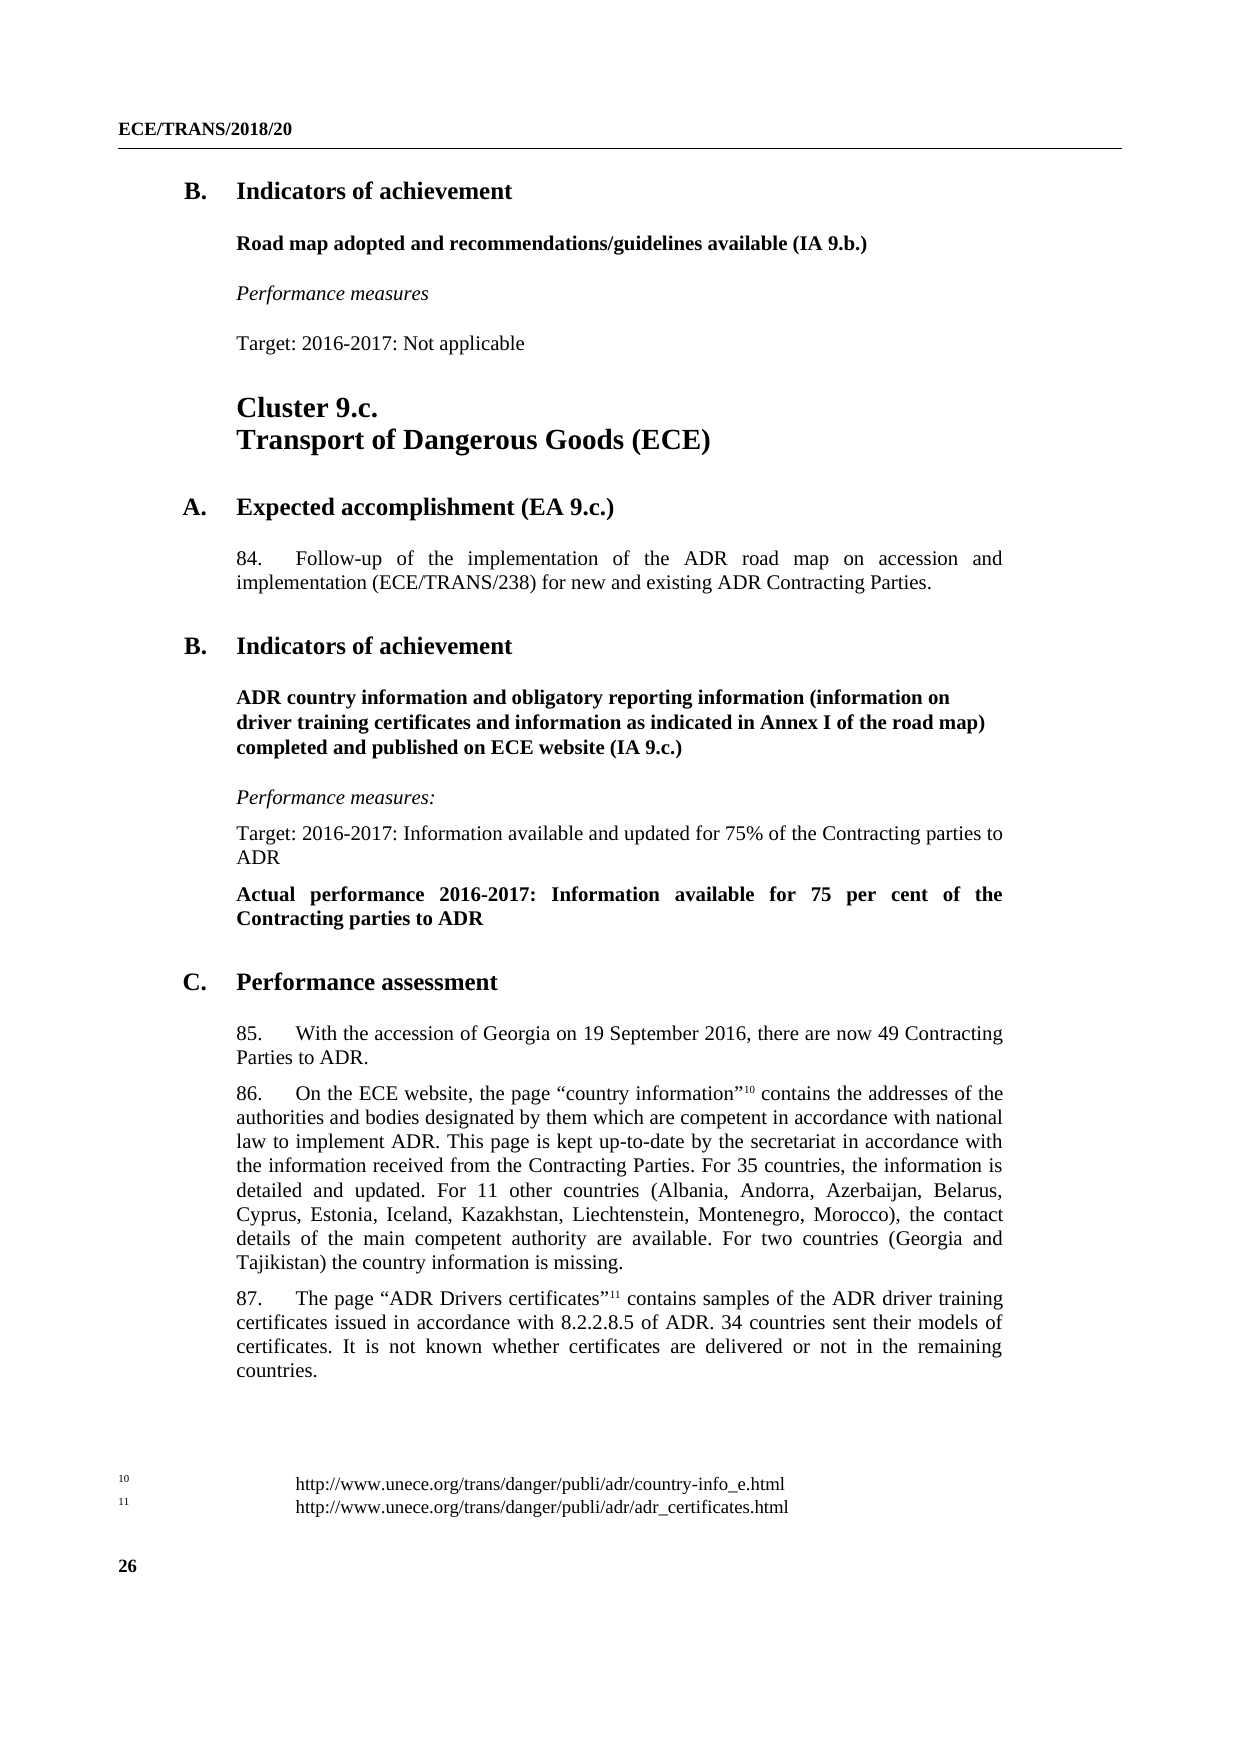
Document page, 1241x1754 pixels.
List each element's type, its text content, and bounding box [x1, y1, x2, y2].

text Actual performance 2016-2017: Information available for 75 per cent of the Contracting parties to ADR [236, 882, 1004, 930]
text B. Indicators of achievement [118, 177, 1004, 205]
text 84. Follow-up of the implementation of the ADR road map on accession and implementation (ECE/TRANS/238) for new and existing ADR Contracting Parties. [236, 546, 1004, 594]
text Target: 2016-2017: Not applicable [118, 330, 1004, 355]
text 86. On the ECE website, the page “country information” contains the addresses of the authorities and bodies designated by them which are competent in accordance with national law to implement ADR. This page is kept up-to-date by the secretariat in accordance with the information received from the Contracting Parties. For 35 countries, the information is detailed and updated. For 11 other countries (Albania, Andorra, Azerbaijan, Belarus, Cyprus, Estonia, Iceland, Kazakhstan, Liechtenstein, Montenegro, Morocco), the contact details of the main competent authority are available. For two countries (Georgia and Tajikistan) the country information is missing. [236, 1081, 1004, 1274]
text B. Indicators of achievement [118, 632, 1004, 660]
text A. Expected accomplishment (EA 9.c.) [118, 493, 1004, 521]
text Performance measures [118, 280, 1004, 305]
text ADR country information and obligatory reporting information (information on driver training certificates and information as indicated in Annex I of the road map) completed and published on ECE website (IA 9.c.) [118, 685, 1004, 760]
text Cluster 9.c. Transport of Dangerous Goods (ECE) [118, 393, 1004, 455]
text Target: 2016-2017: Information available and updated for 75% of the Contracting parties to ADR [236, 821, 1004, 869]
text C. Performance assessment [118, 967, 1004, 996]
text 85. With the accession of Georgia on 19 September 2016, there are now 49 Contracting Parties to ADR. [236, 1021, 1004, 1069]
text Road map adopted and recommendations/guidelines available (IA 9.b.) [118, 230, 1004, 255]
text Performance measures: [118, 785, 1004, 809]
text 87. The page “ADR Drivers certificates” contains samples of the ADR driver training certificates issued in accordance with 8.2.2.8.5 of ADR. 34 countries sent their models of certificates. It is not known whether certificates are delivered or not in the remaining countries. [236, 1286, 1004, 1382]
